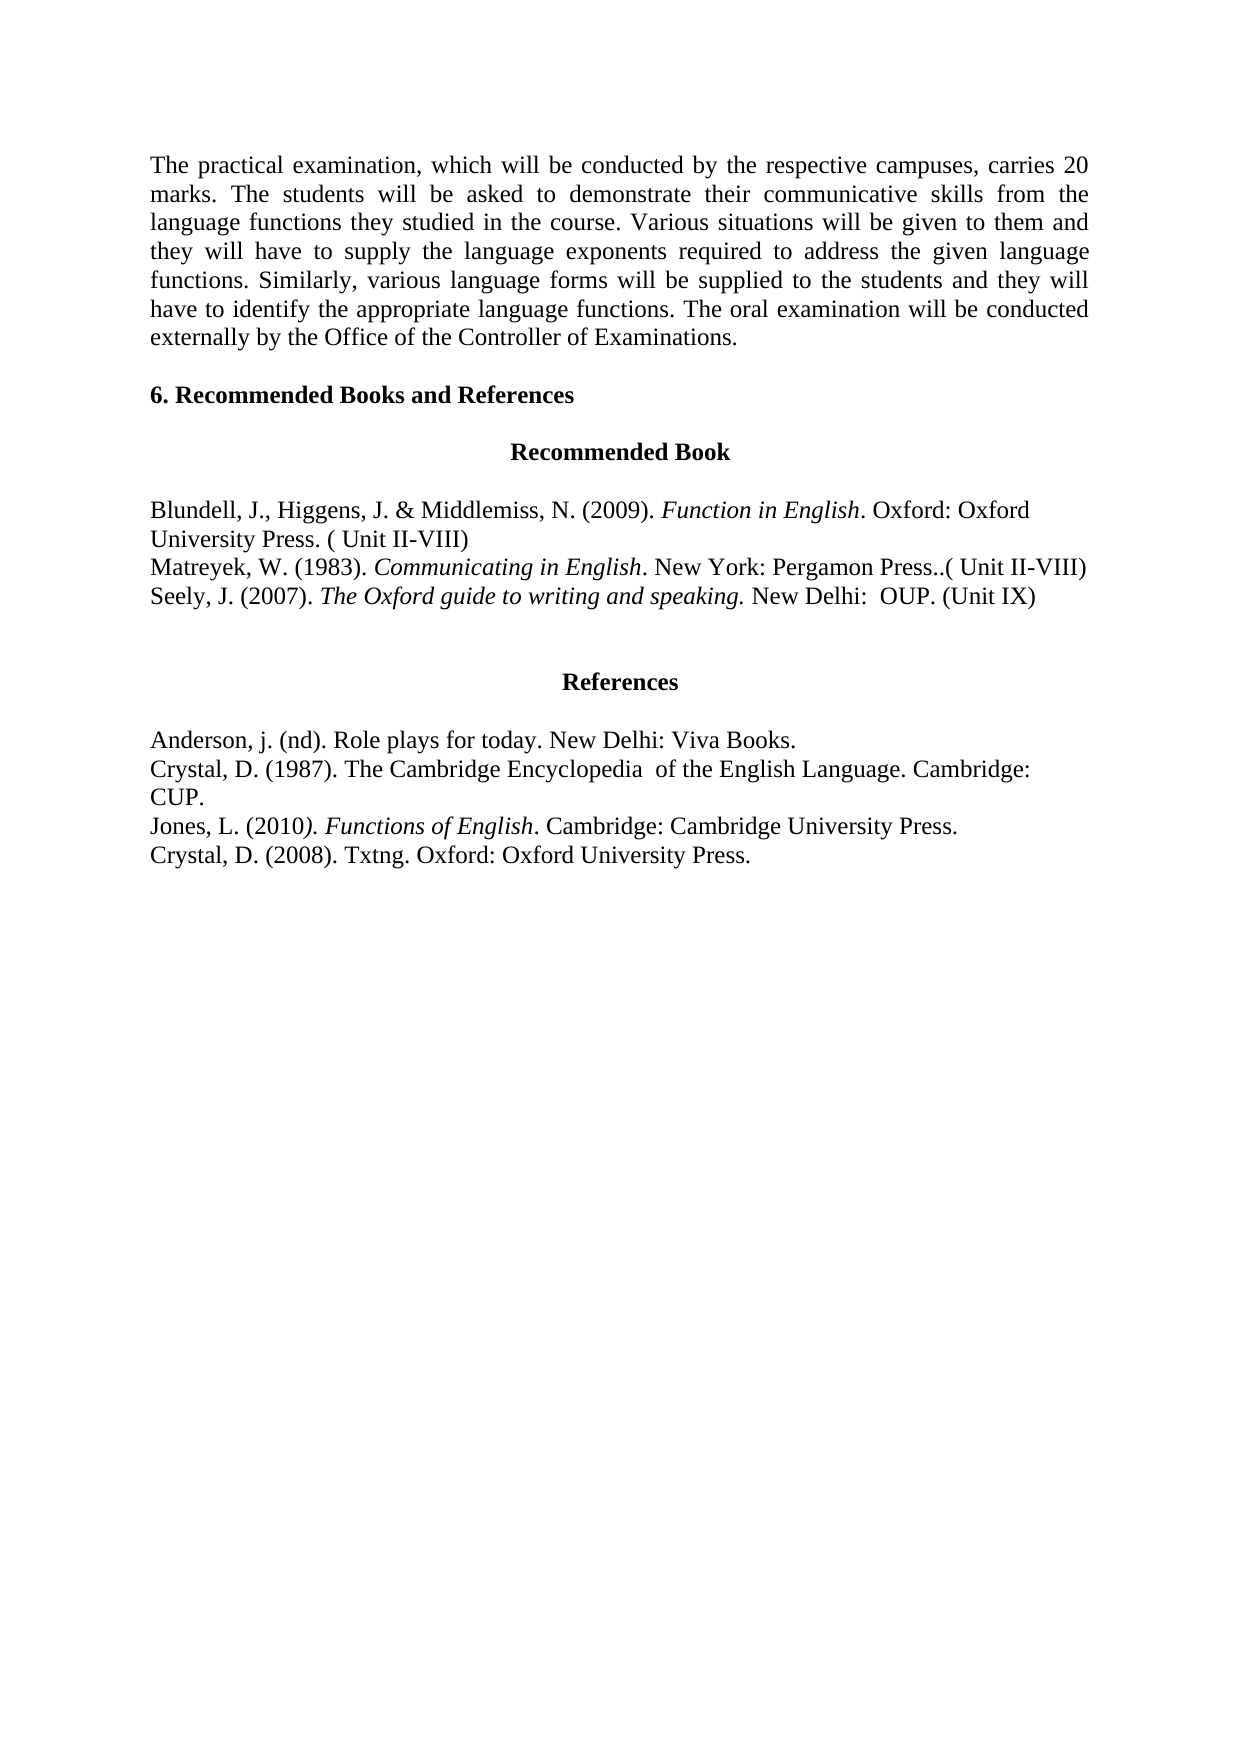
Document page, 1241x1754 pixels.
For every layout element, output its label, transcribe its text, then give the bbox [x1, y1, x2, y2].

text Anderson, j. (nd). Role plays for today. New Delhi: Viva Books. [150, 725, 1090, 754]
text Matreyek, W. (1983). Communicating in English. New York: Pergamon Press..( Unit II-VIII) Seely, J. (2007). The Oxford guide to writing and speaking. New Delhi: OUP. (Unit IX) [150, 552, 1090, 610]
text The practical examination, which will be conducted by the respective campuses, carries 20 marks. The students will be asked to demonstrate their communicative skills from the language functions they studied in the course. Various situations will be given to them and they will have to supply the language exponents required to address the given language functions. Similarly, various language forms will be supplied to the students and they will have to identify the appropriate language functions. The oral examination will be conducted externally by the Office of the Controller of Examinations. [150, 150, 1090, 351]
text 6. Recommended Books and References [150, 380, 1090, 409]
text Crystal, D. (1987). The Cambridge Encyclopedia of the English Language. Cambridge: CUP. [150, 754, 1090, 811]
text Blundell, J., Higgens, J. & Middlemiss, N. (2009). Function in English. Oxford: Oxford University Press. ( Unit II-VIII) [150, 495, 1090, 552]
text References [150, 667, 1090, 696]
text Jones, L. (2010). Functions of English. Cambridge: Cambridge University Press. [150, 811, 1090, 840]
text Recommended Book [150, 437, 1090, 466]
text Crystal, D. (2008). Txtng. Oxford: Oxford University Press. [150, 840, 1090, 869]
